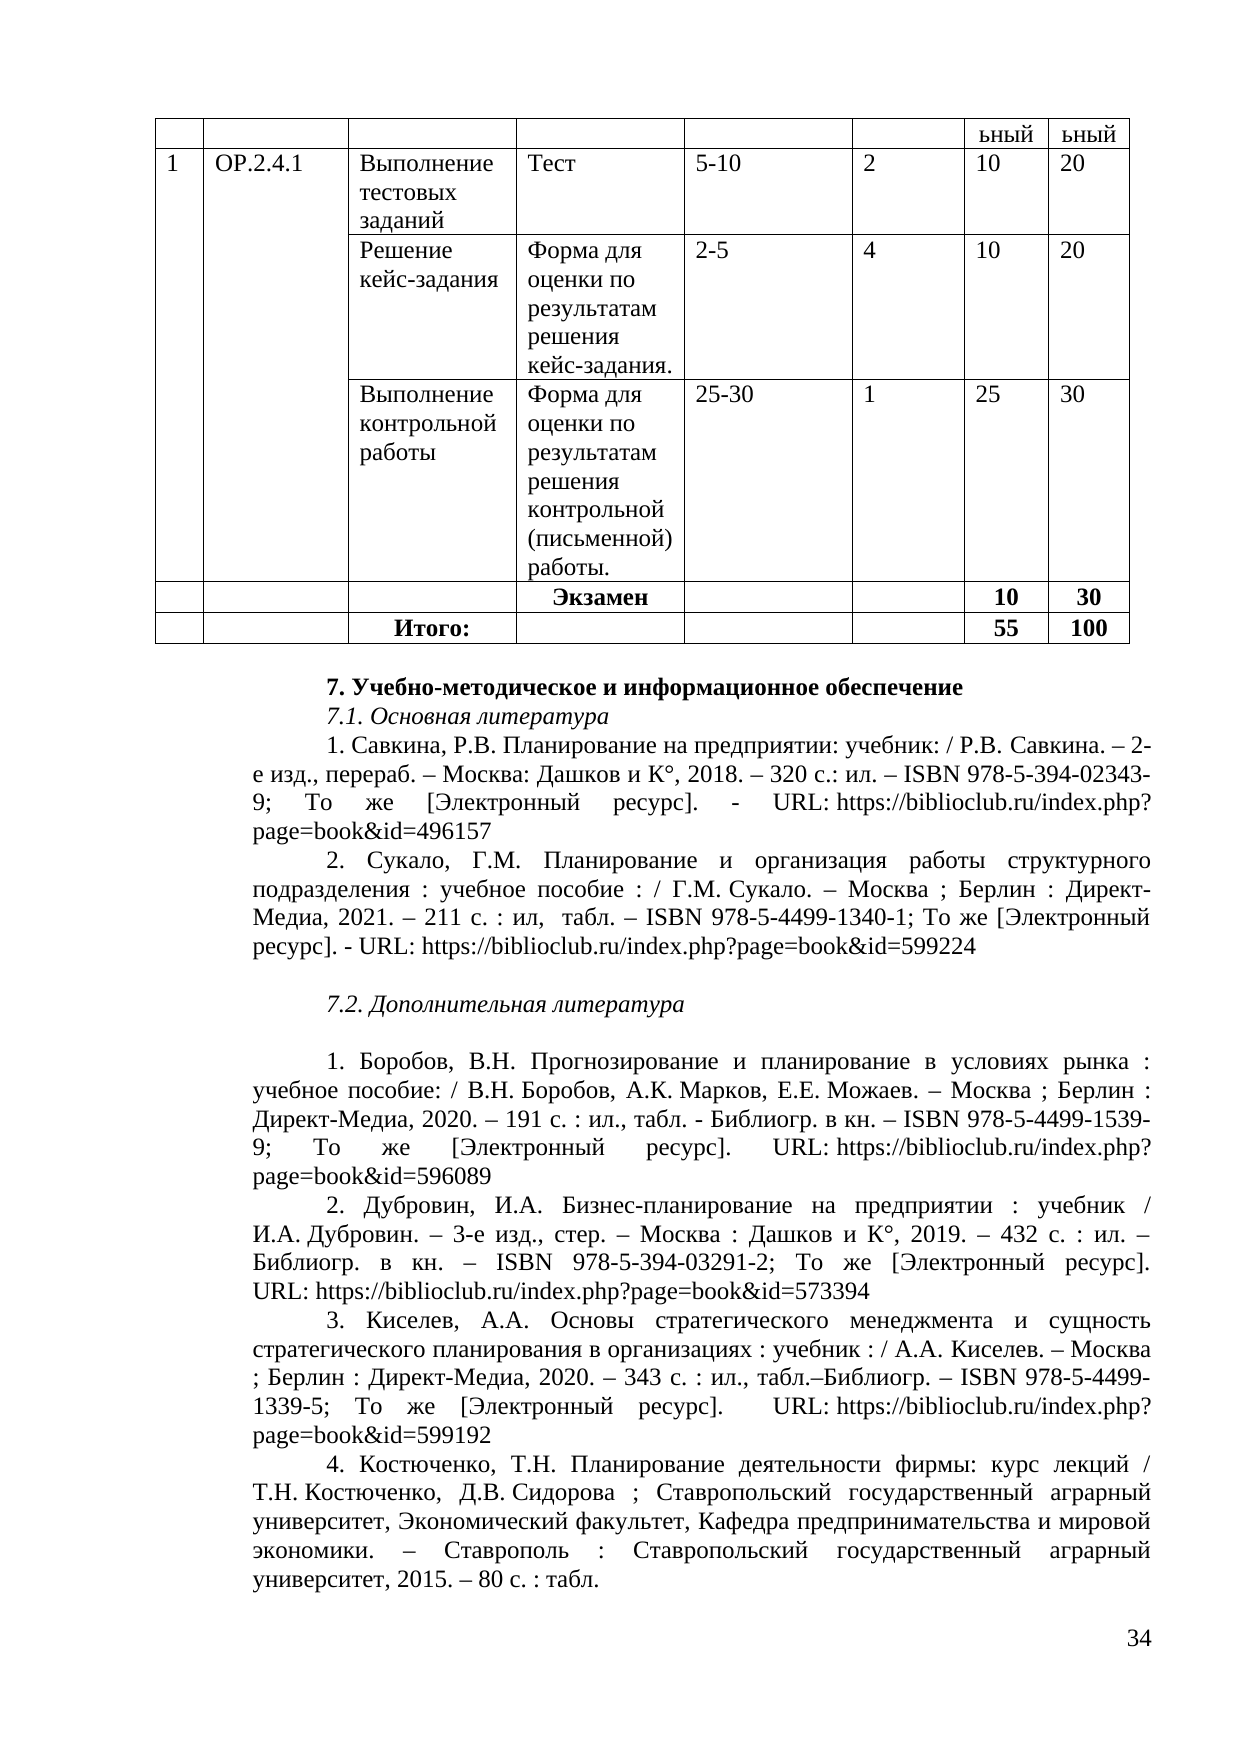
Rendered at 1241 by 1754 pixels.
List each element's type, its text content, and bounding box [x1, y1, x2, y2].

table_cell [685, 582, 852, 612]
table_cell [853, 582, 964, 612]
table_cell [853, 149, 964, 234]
text 3. Киселев, А.А. Основы стратегического менеджмента и сущность стратегического планирования в организациях : учебник : / А.А. Киселев. – Москва ; Берлин : Директ-Медиа, 2020. – 343 с. : ил., табл.–Библиогр. – ISBN 978-5-4499-1339-5; То же [Электронный ресурс]. URL: https://biblioclub.ru/index.php?page=book&id=599192 [252, 1305, 1152, 1449]
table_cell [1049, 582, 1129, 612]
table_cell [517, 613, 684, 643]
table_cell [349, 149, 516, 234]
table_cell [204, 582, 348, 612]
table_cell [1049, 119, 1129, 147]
text 7.1. Основная литература [252, 701, 1152, 730]
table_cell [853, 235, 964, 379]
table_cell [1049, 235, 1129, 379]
text 7.2. Дополнительная литература [252, 989, 1152, 1017]
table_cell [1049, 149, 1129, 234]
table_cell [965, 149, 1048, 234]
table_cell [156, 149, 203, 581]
text 4. Костюченко, Т.Н. Планирование деятельности фирмы: курс лекций / Т.Н. Костюченко, Д.В. Сидорова ; Ставропольский государственный аграрный университет, Экономический факультет, Кафедра предпринимательства и мировой экономики. – Ставрополь : Ставропольский государственный аграрный университет, 2015. – 80 с. : табл. [252, 1449, 1152, 1592]
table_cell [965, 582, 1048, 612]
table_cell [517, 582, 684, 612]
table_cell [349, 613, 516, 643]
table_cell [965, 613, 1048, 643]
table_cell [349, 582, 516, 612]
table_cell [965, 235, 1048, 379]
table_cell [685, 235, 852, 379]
text 1. Боробов, В.Н. Прогнозирование и планирование в условиях рынка : учебное пособие: / В.Н. Боробов, А.К. Марков, Е.Е. Можаев. – Москва ; Берлин : Директ-Медиа, 2020. – 191 с. : ил., табл. - Библиогр. в кн. – ISBN 978-5-4499-1539-9; То же [Электронный ресурс]. URL: https://biblioclub.ru/index.php?page=book&id=596089 [252, 1046, 1152, 1190]
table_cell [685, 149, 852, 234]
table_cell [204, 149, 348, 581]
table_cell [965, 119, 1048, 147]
text 2. Дубровин, И.А. Бизнес-планирование на предприятии : учебник / И.А. Дубровин. – 3-е изд., стер. – Москва : Дашков и К°, 2019. – 432 с. : ил. – Библиогр. в кн. – ISBN 978-5-394-03291-2; То же [Электронный ресурс]. URL: https://biblioclub.ru/index.php?page=book&id=573394 [252, 1190, 1152, 1305]
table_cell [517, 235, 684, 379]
text 7. Учебно-методическое и информационное обеспечение [252, 672, 1152, 701]
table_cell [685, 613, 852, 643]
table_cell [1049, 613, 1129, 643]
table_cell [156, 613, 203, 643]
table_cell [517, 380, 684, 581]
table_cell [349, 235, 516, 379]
text 1. Савкина, Р.В. Планирование на предприятии: учебник: / Р.В. Савкина. – 2-е изд., перераб. – Москва: Дашков и К°, 2018. – 320 с.: ил. – ISBN 978-5-394-02343-9; То же [Электронный ресурс]. - URL: https://biblioclub.ru/index.php?page=book&id=496157 [252, 730, 1152, 845]
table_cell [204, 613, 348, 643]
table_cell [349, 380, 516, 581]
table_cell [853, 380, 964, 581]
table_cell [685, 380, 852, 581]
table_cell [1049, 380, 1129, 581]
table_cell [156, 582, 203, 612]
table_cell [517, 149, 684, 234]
text 2. Сукало, Г.М. Планирование и организация работы структурного подразделения : учебное пособие : / Г.М. Сукало. – Москва ; Берлин : Директ-Медиа, 2021. – 211 с. : ил, табл. – ISBN 978-5-4499-1340-1; То же [Электронный ресурс]. - URL: https://biblioclub.ru/index.php?page=book&id=599224 [252, 845, 1152, 960]
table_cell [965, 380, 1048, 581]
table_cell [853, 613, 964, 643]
